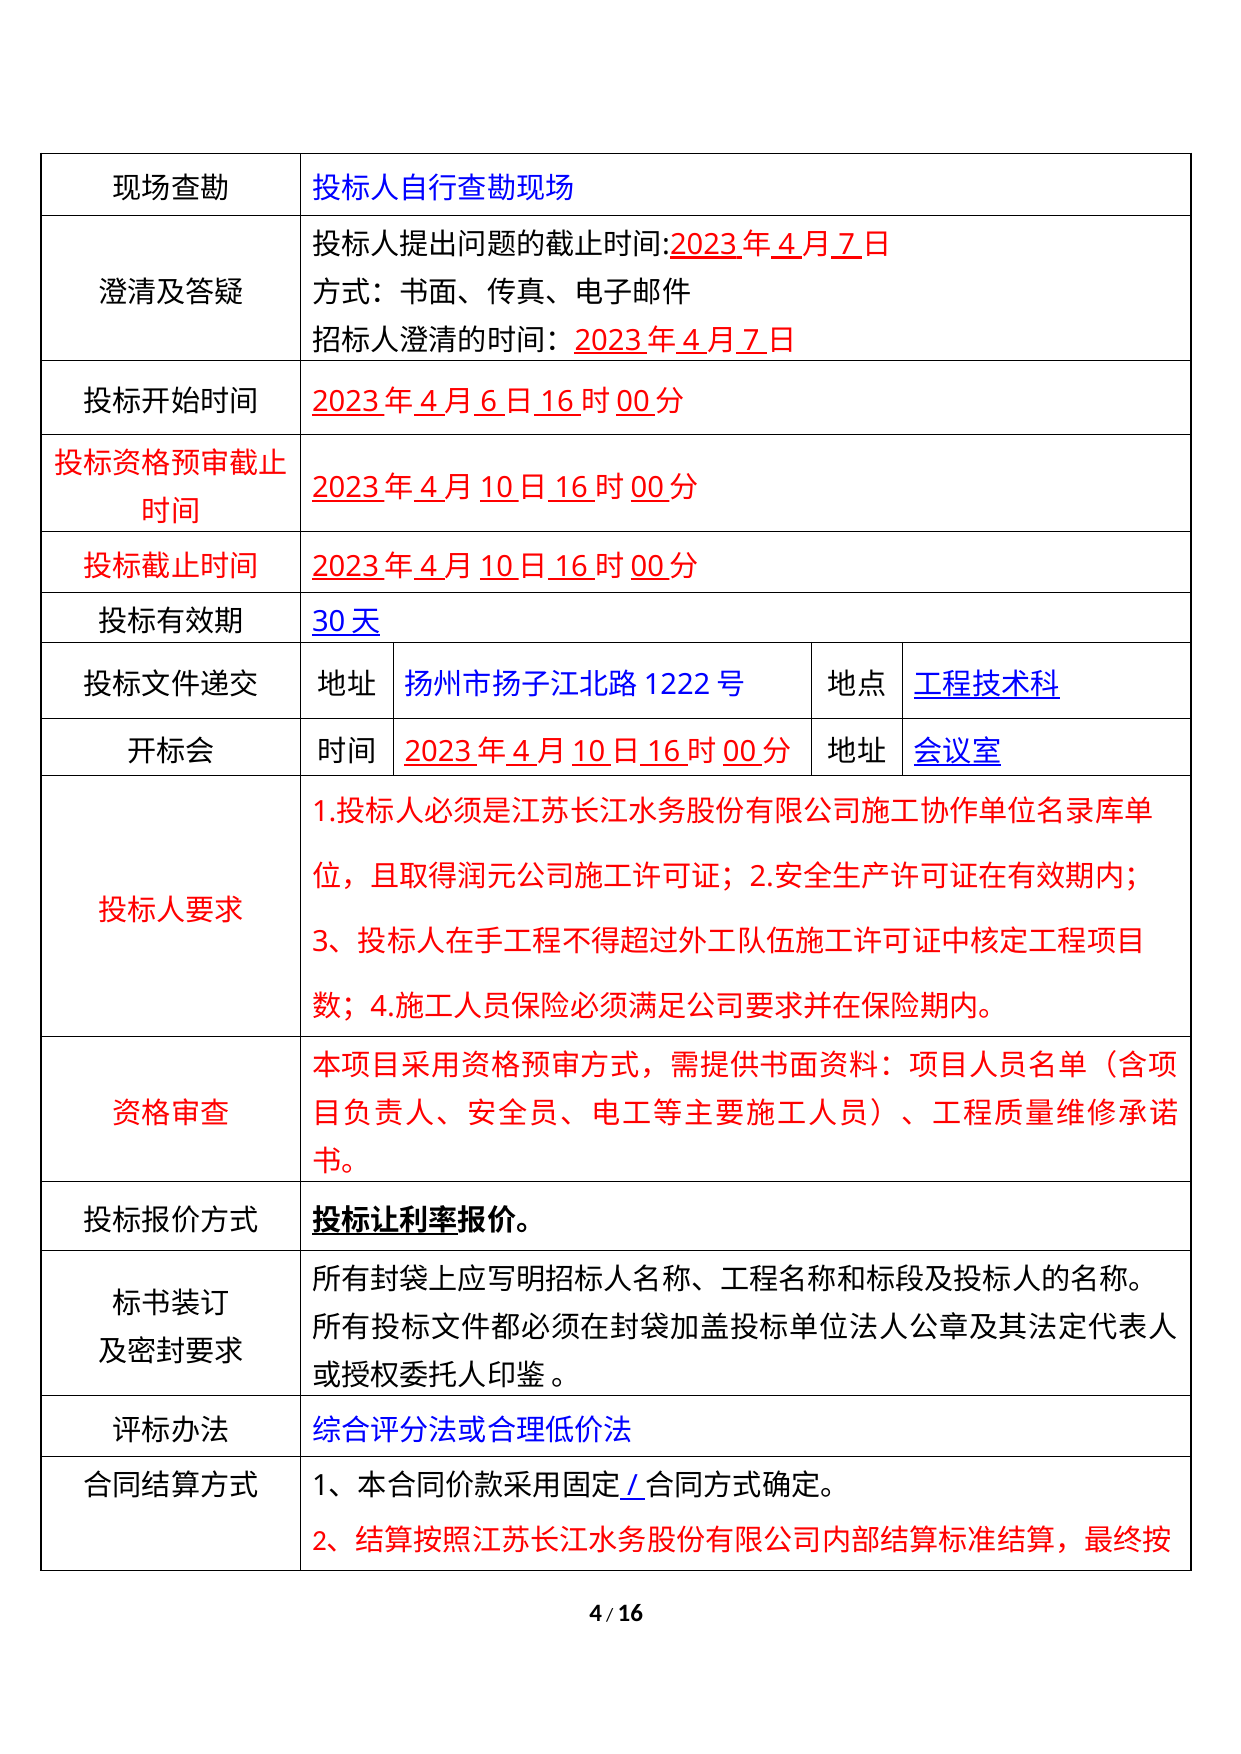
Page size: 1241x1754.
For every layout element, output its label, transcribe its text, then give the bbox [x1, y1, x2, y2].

table_cell 会议室 [903, 719, 1190, 775]
table_cell 资格审查 [42, 1037, 300, 1181]
table_cell 评标办法 [42, 1396, 300, 1456]
table_cell 所有封袋上应写明招标人名称、工程名称和标段及投标人的名称。 所有投标文件都必须在封袋加盖投标单位法人公章及其法定代表人或授权委托人印鉴 。 [301, 1251, 1190, 1395]
table_cell 1.投标人必须是江苏长江水务股份有限公司施工协作单位名录库单位，且取得润元公司施工许可证；2.安全生产许可证在有效期内；3、投标人在手工程不得超过外工队伍施工许可证中核定工程项目数；4.施工人员保险必须满足公司要求并在保险期内。 [301, 776, 1190, 1036]
table_cell 地点 [812, 643, 902, 718]
table_cell 地址 [812, 719, 902, 775]
table_cell 现场查勘 [42, 154, 300, 215]
table_cell 2023年 4 月10日 16 时00分 [301, 532, 1190, 592]
table_cell 投标人提出问题的截止时间:2023年 4 月 7 日 方式：书面、传真、电子邮件 招标人澄清的时间：2023年 4 月 7 日 [301, 216, 1190, 359]
table_cell 投标资格预审截止时间 [42, 435, 300, 531]
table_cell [301, 1457, 1190, 1570]
table_cell 扬州市扬子江北路1222号 [394, 643, 811, 718]
table_cell 2023年 4 月10日 16 时00分 [301, 435, 1190, 531]
table_cell 30天 [301, 593, 1190, 642]
table_cell 综合评分法或合理低价法 [301, 1396, 1190, 1456]
table_cell 工程技术科 [903, 643, 1190, 718]
table_cell 投标截止时间 [42, 532, 300, 592]
table_cell 投标人自行查勘现场 [301, 154, 1190, 215]
table_cell 2023年 4 月10日 16 时00分 [394, 719, 811, 775]
table_cell 本项目采用资格预审方式，需提供书面资料：项目人员名单（含项目负责人、安全员、电工等主要施工人员）、工程质量维修承诺书。 [301, 1037, 1190, 1181]
table_cell 投标人要求 [42, 776, 300, 1036]
table_cell 地址 [301, 643, 393, 718]
table_cell 投标文件递交 [42, 643, 300, 718]
table_cell 2023年 4 月 6 日 16 时00分 [301, 361, 1190, 434]
table_cell 投标报价方式 [42, 1182, 300, 1250]
table_cell 投标让利率报价。 [301, 1182, 1190, 1250]
table_cell 投标有效期 [42, 593, 300, 642]
table_cell 时间 [301, 719, 393, 775]
table_cell 澄清及答疑 [42, 216, 300, 359]
table_cell 开标会 [42, 719, 300, 775]
table_cell 投标开始时间 [42, 361, 300, 434]
table_cell 标书装订 及密封要求 [42, 1251, 300, 1395]
table_cell 合同结算方式 [42, 1457, 300, 1570]
